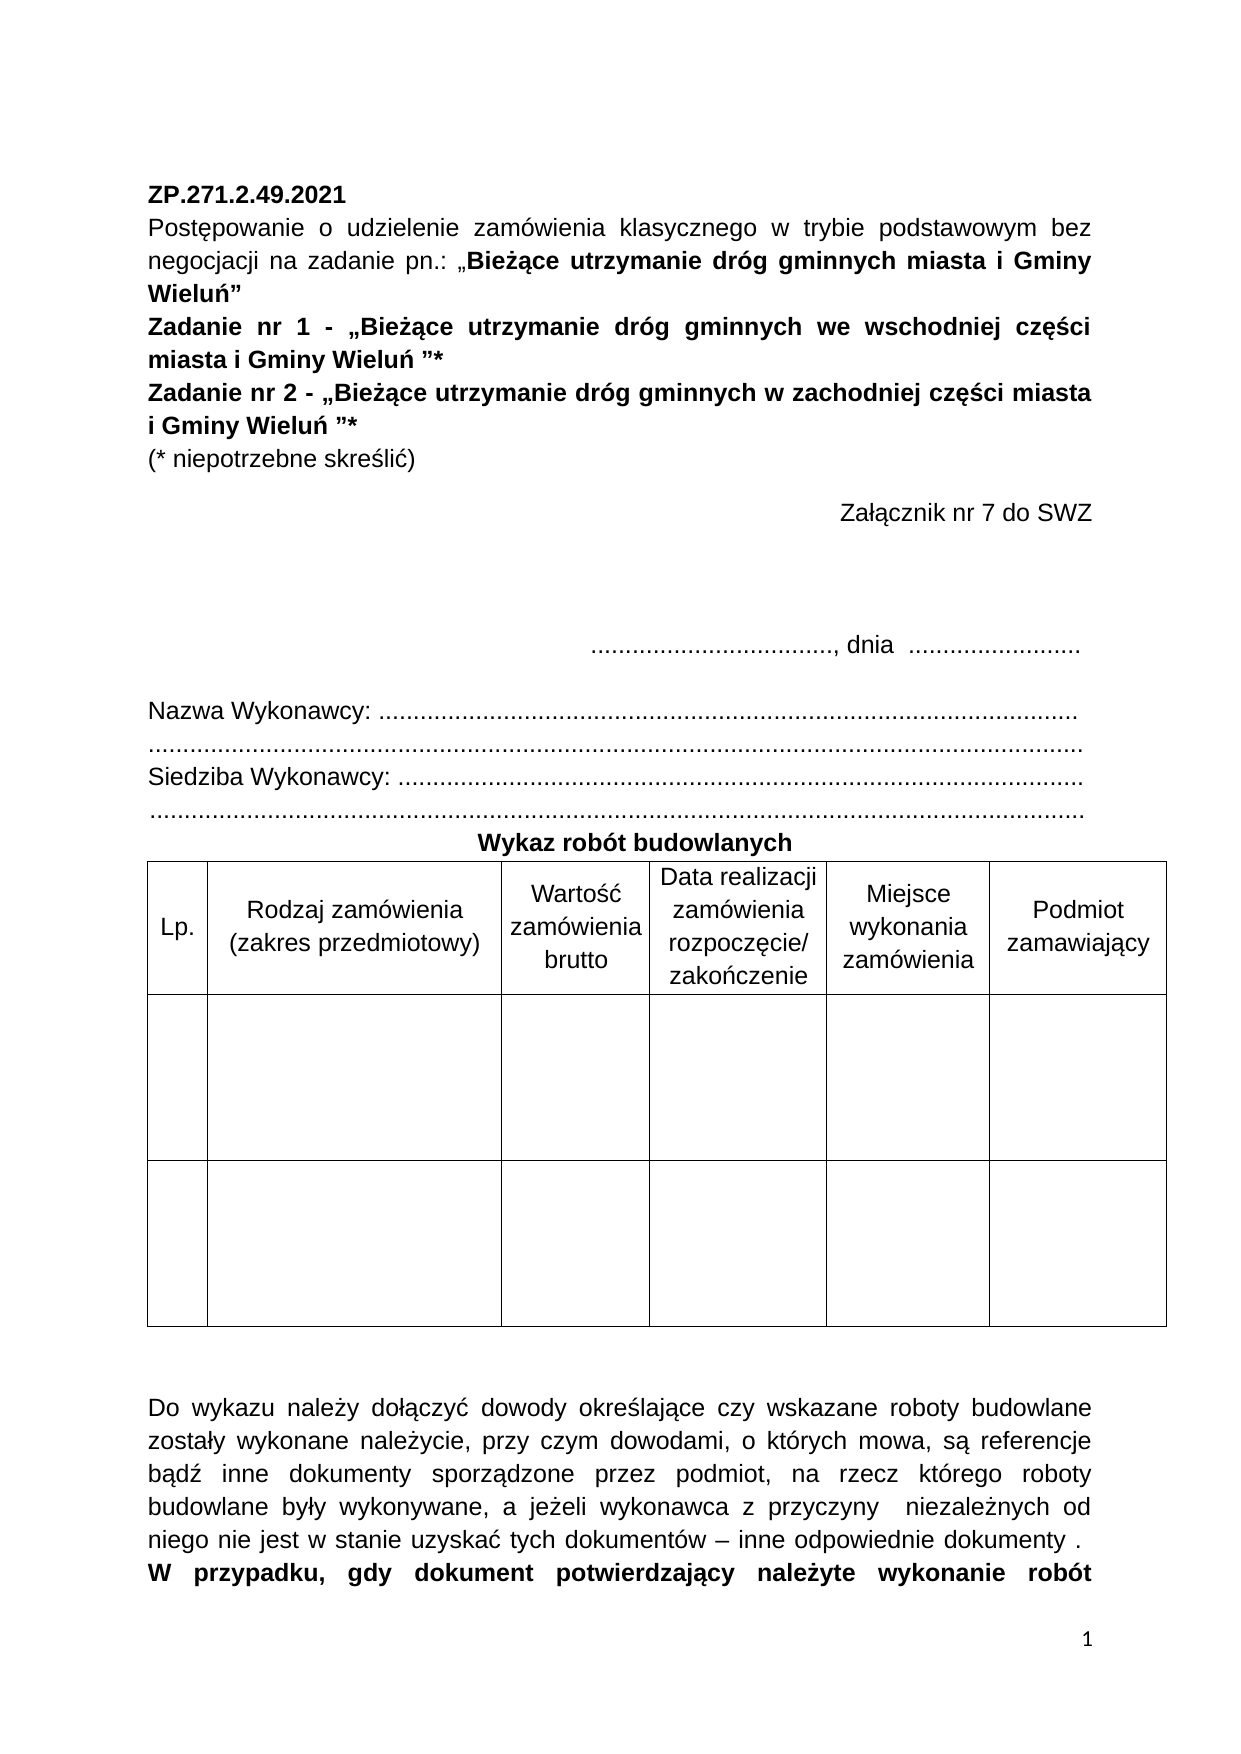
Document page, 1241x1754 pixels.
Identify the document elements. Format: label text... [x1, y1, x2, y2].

table_cell [650, 995, 826, 1160]
text Postępowanie o udzielenie zamówienia klasycznego w trybie podstawowym bez negocjacji na zadanie pn.: „Bieżące utrzymanie dróg gminnych miasta i Gminy Wieluń” [148, 213, 1093, 308]
text ZP.271.2.49.2021 [148, 180, 1093, 209]
table_cell [827, 1161, 989, 1326]
text Zadanie nr 1 - „Bieżące utrzymanie dróg gminnych we wschodniej części miasta i Gminy Wieluń ”* [148, 312, 1093, 374]
table_cell [502, 995, 649, 1160]
text (* niepotrzebne skreślić) [148, 444, 1093, 473]
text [148, 1393, 1093, 1587]
table_cell [148, 995, 207, 1160]
text ..................................., dnia ......................... [148, 630, 1093, 659]
table_header Miejsce wykonania zamówienia [827, 862, 989, 994]
table_header Podmiot zamawiający [990, 862, 1166, 994]
table_cell [827, 995, 989, 1160]
text Załącznik nr 7 do SWZ [148, 498, 1093, 527]
text Zadanie nr 2 - „Bieżące utrzymanie dróg gminnych w zachodniej części miasta i Gminy Wieluń ”* [148, 378, 1093, 440]
text Wykaz robót budowlanych [148, 828, 1123, 857]
table_cell [990, 995, 1166, 1160]
table_cell [502, 1161, 649, 1326]
table_header Data realizacji zamówienia rozpoczęcie/ zakończenie [650, 862, 826, 994]
table_header Lp. [148, 862, 207, 994]
text ....................................................................................................................................... [149, 795, 1093, 824]
table_cell [650, 1161, 826, 1326]
table_header Wartość zamówienia brutto [502, 862, 649, 994]
table_cell [208, 1161, 501, 1326]
table_cell [990, 1161, 1166, 1326]
table_cell [208, 995, 501, 1160]
text ....................................................................................................................................... [148, 729, 1093, 758]
table_header Rodzaj zamówienia (zakres przedmiotowy) [208, 862, 501, 994]
table_cell [148, 1161, 207, 1326]
text Siedziba Wykonawcy: ................................................................................................... [148, 762, 1093, 791]
text Nazwa Wykonawcy: ..................................................................................................... [148, 696, 1093, 725]
